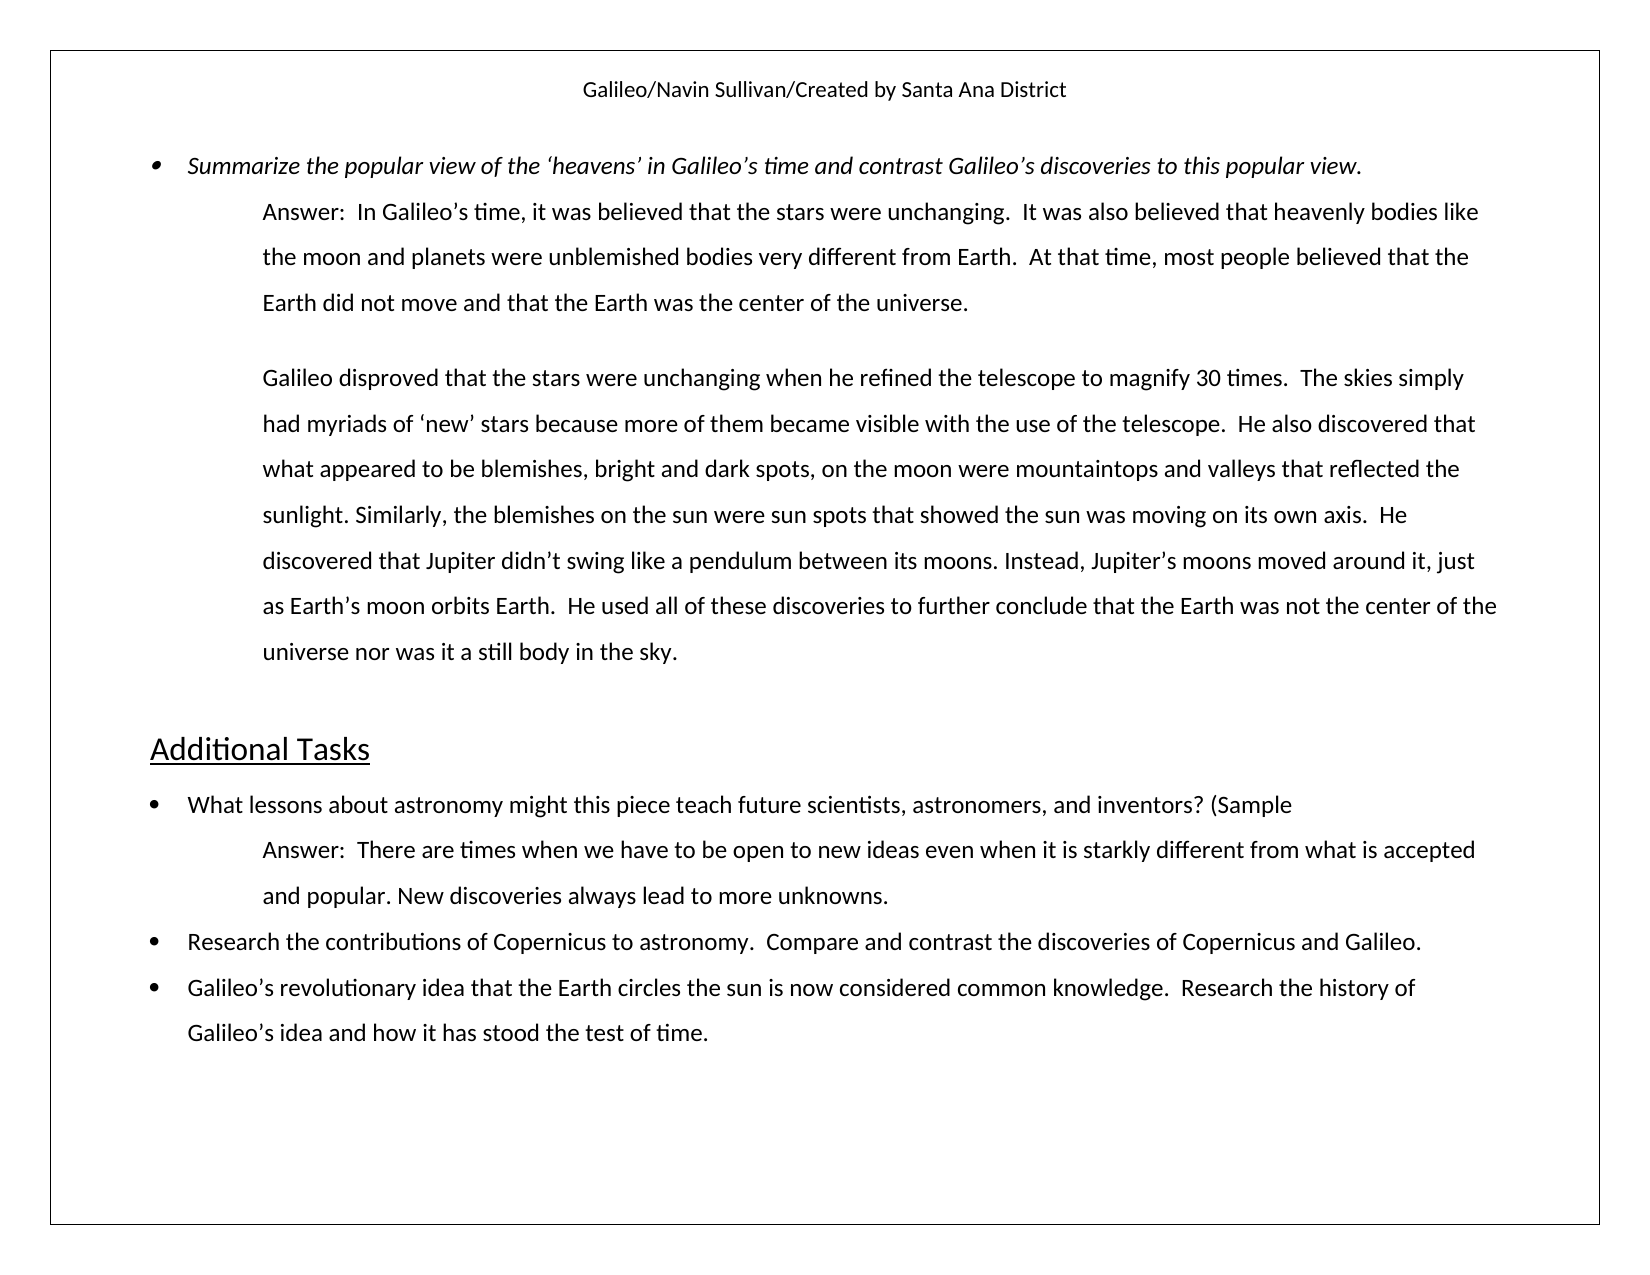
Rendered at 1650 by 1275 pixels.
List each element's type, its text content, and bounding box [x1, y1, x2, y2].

list Research the contributions of Copernicus to astronomy. Compare and contrast the discoveries of Copernicus and Galileo. [150, 926, 1500, 957]
text Additional Tasks [150, 728, 1500, 769]
list What lessons about astronomy might this piece teach future scientists, astronomers, and inventors? (Sample [150, 789, 1500, 819]
list Galileo’s revolutionary idea that the Earth circles the sun is now considered common knowledge. Research the history of Galileo’s idea and how it has stood the test of time. [150, 972, 1500, 1048]
list Summarize the popular view of the ‘heavens’ in Galileo’s time and contrast Galileo’s discoveries to this popular view. [150, 150, 1500, 181]
text Answer: In Galileo’s time, it was believed that the stars were unchanging. It was also believed that heavenly bodies like the moon and planets were unblemished bodies very different from Earth. At that time, most people believed that the Earth did not move and that the Earth was the center of the universe. [262, 196, 1500, 318]
list Answer: There are times when we have to be open to new ideas even when it is starkly different from what is accepted and popular. New discoveries always lead to more unknowns. [262, 835, 1500, 911]
text Galileo disproved that the stars were unchanging when he refined the telescope to magnify 30 times. The skies simply had myriads of ‘new’ stars because more of them became visible with the use of the telescope. He also discovered that what appeared to be blemishes, bright and dark spots, on the moon were mountaintops and valleys that reflected the sunlight. Similarly, the blemishes on the sun were sun spots that showed the sun was moving on its own axis. He discovered that Jupiter didn’t swing like a pendulum between its moons. Instead, Jupiter’s moons moved around it, just as Earth’s moon orbits Earth. He used all of these discoveries to further conclude that the Earth was not the center of the universe nor was it a still body in the sky. [262, 362, 1500, 667]
